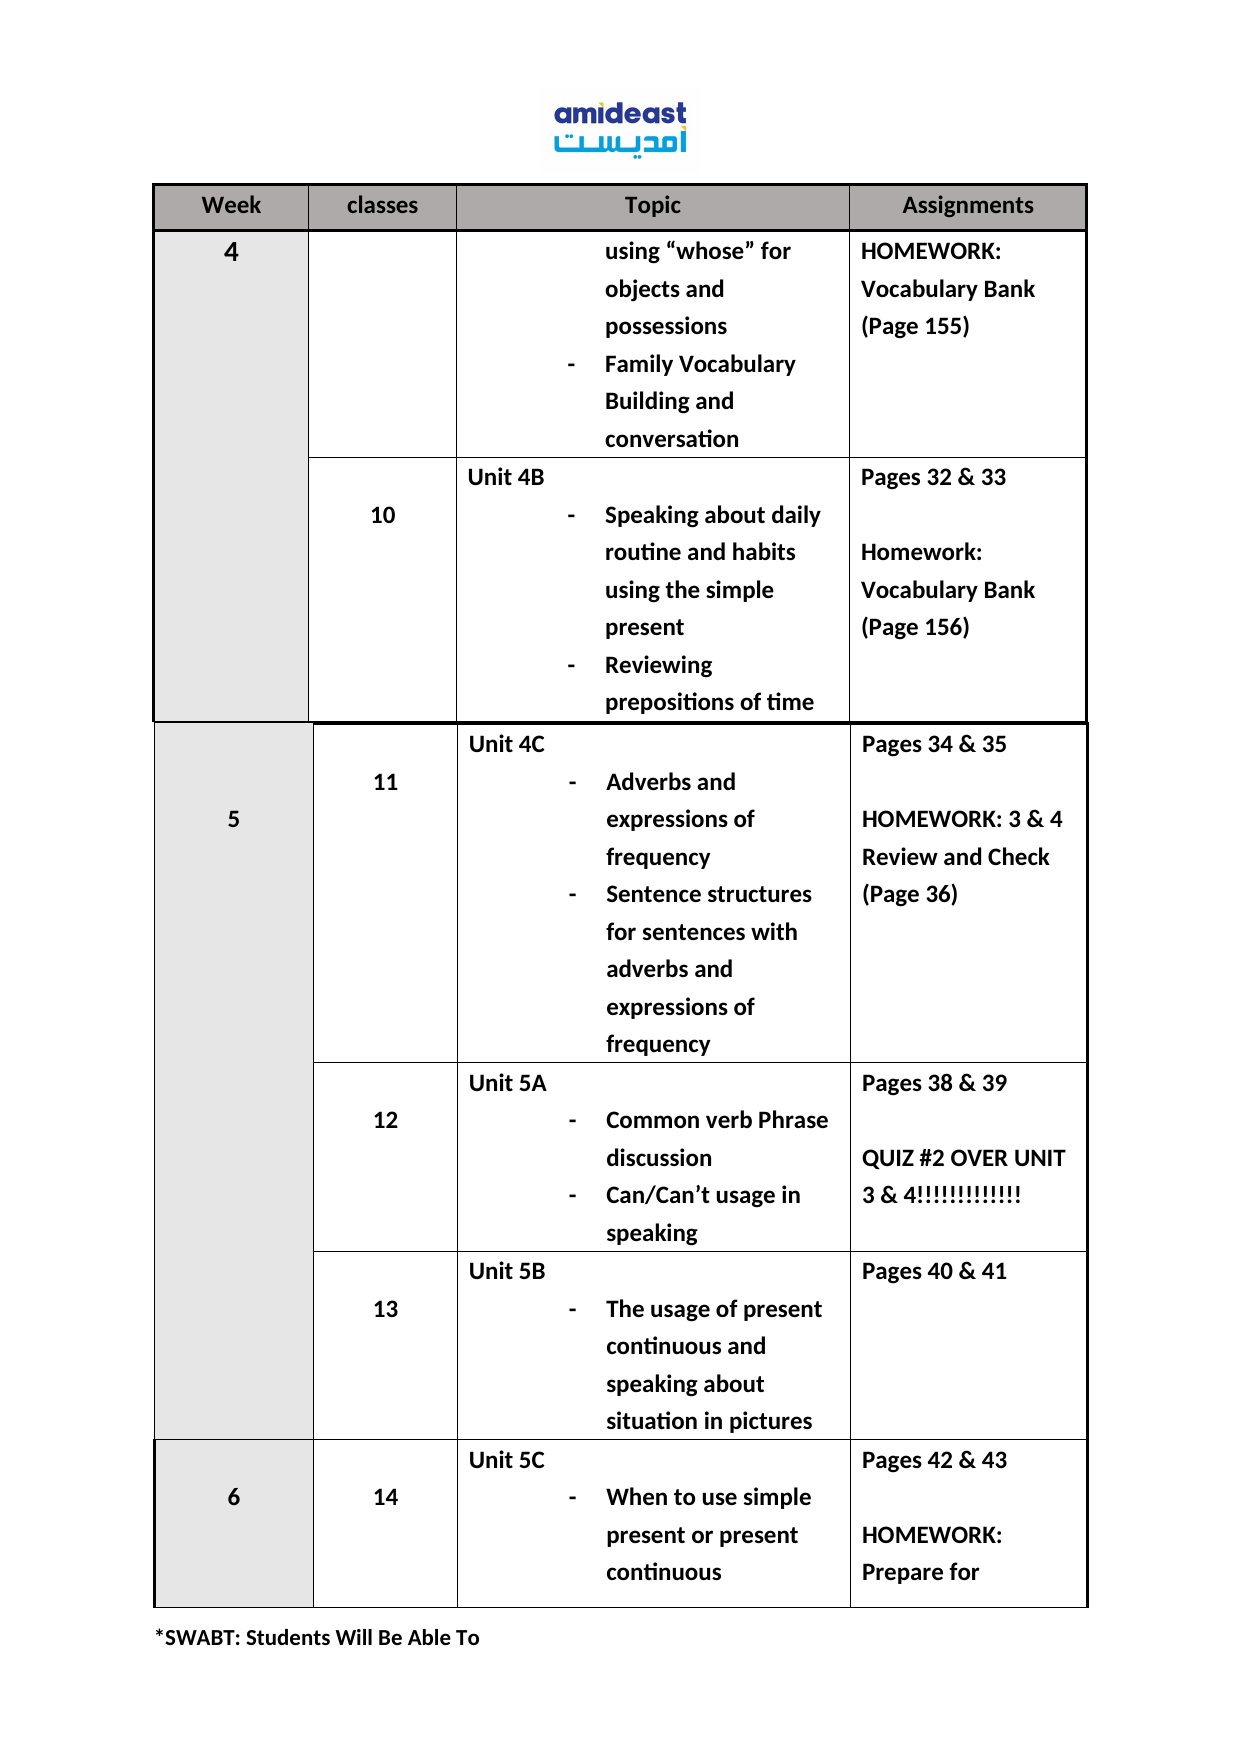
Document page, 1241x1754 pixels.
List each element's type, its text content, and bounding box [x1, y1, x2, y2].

table_cell Unit 5C When to use simple present or present continuous Weather and season vocabulary building activity and discussion [458, 1440, 850, 1607]
table_cell 10 [309, 458, 456, 721]
table_header Assignments [850, 186, 1085, 229]
table_cell 13 [314, 1252, 457, 1439]
table_header Pages 34 & 35 HOMEWORK: 3 & 4 Review and Check (Page 36) [851, 725, 1086, 1062]
table_cell 4 [155, 232, 308, 721]
table_header 11 [314, 725, 457, 1062]
table_cell Pages 38 & 39 QUIZ #2 OVER UNIT 3 & 4!!!!!!!!!!!!! [851, 1063, 1086, 1251]
table_cell Unit 5B The usage of present continuous and speaking about situation in pictures [458, 1252, 850, 1439]
table_cell Unit 5A Common verb Phrase discussion Can/Can’t usage in speaking [458, 1063, 850, 1251]
table_cell Unit 4A Possessive questions using “whose” for objects and possessions Family Vocabulary Building and conversation [457, 232, 849, 457]
table_cell 6 [156, 1440, 313, 1607]
table_cell 9 [309, 232, 456, 457]
table_cell Pages 40 & 41 [851, 1252, 1086, 1439]
table_header Topic [457, 186, 849, 229]
table_header classes [309, 186, 456, 229]
table_header Week [155, 186, 308, 229]
table_cell Pages 30 & 31 HOMEWORK: Vocabulary Bank (Page 155) [850, 232, 1085, 457]
table_cell Pages 42 & 43 HOMEWORK: Prepare for Speaking Presentations [851, 1440, 1086, 1607]
table_cell 12 [314, 1063, 457, 1251]
picture [540, 88, 700, 173]
table_header 5 [155, 723, 313, 1439]
table_cell Unit 4B Speaking about daily routine and habits using the simple present Reviewing prepositions of time [457, 458, 849, 721]
table_cell Pages 32 & 33 Homework: Vocabulary Bank (Page 156) [850, 458, 1085, 721]
table_header Unit 4C Adverbs and expressions of frequency Sentence structures for sentences with adverbs and expressions of frequency [458, 725, 850, 1062]
table_cell 14 [314, 1440, 457, 1607]
